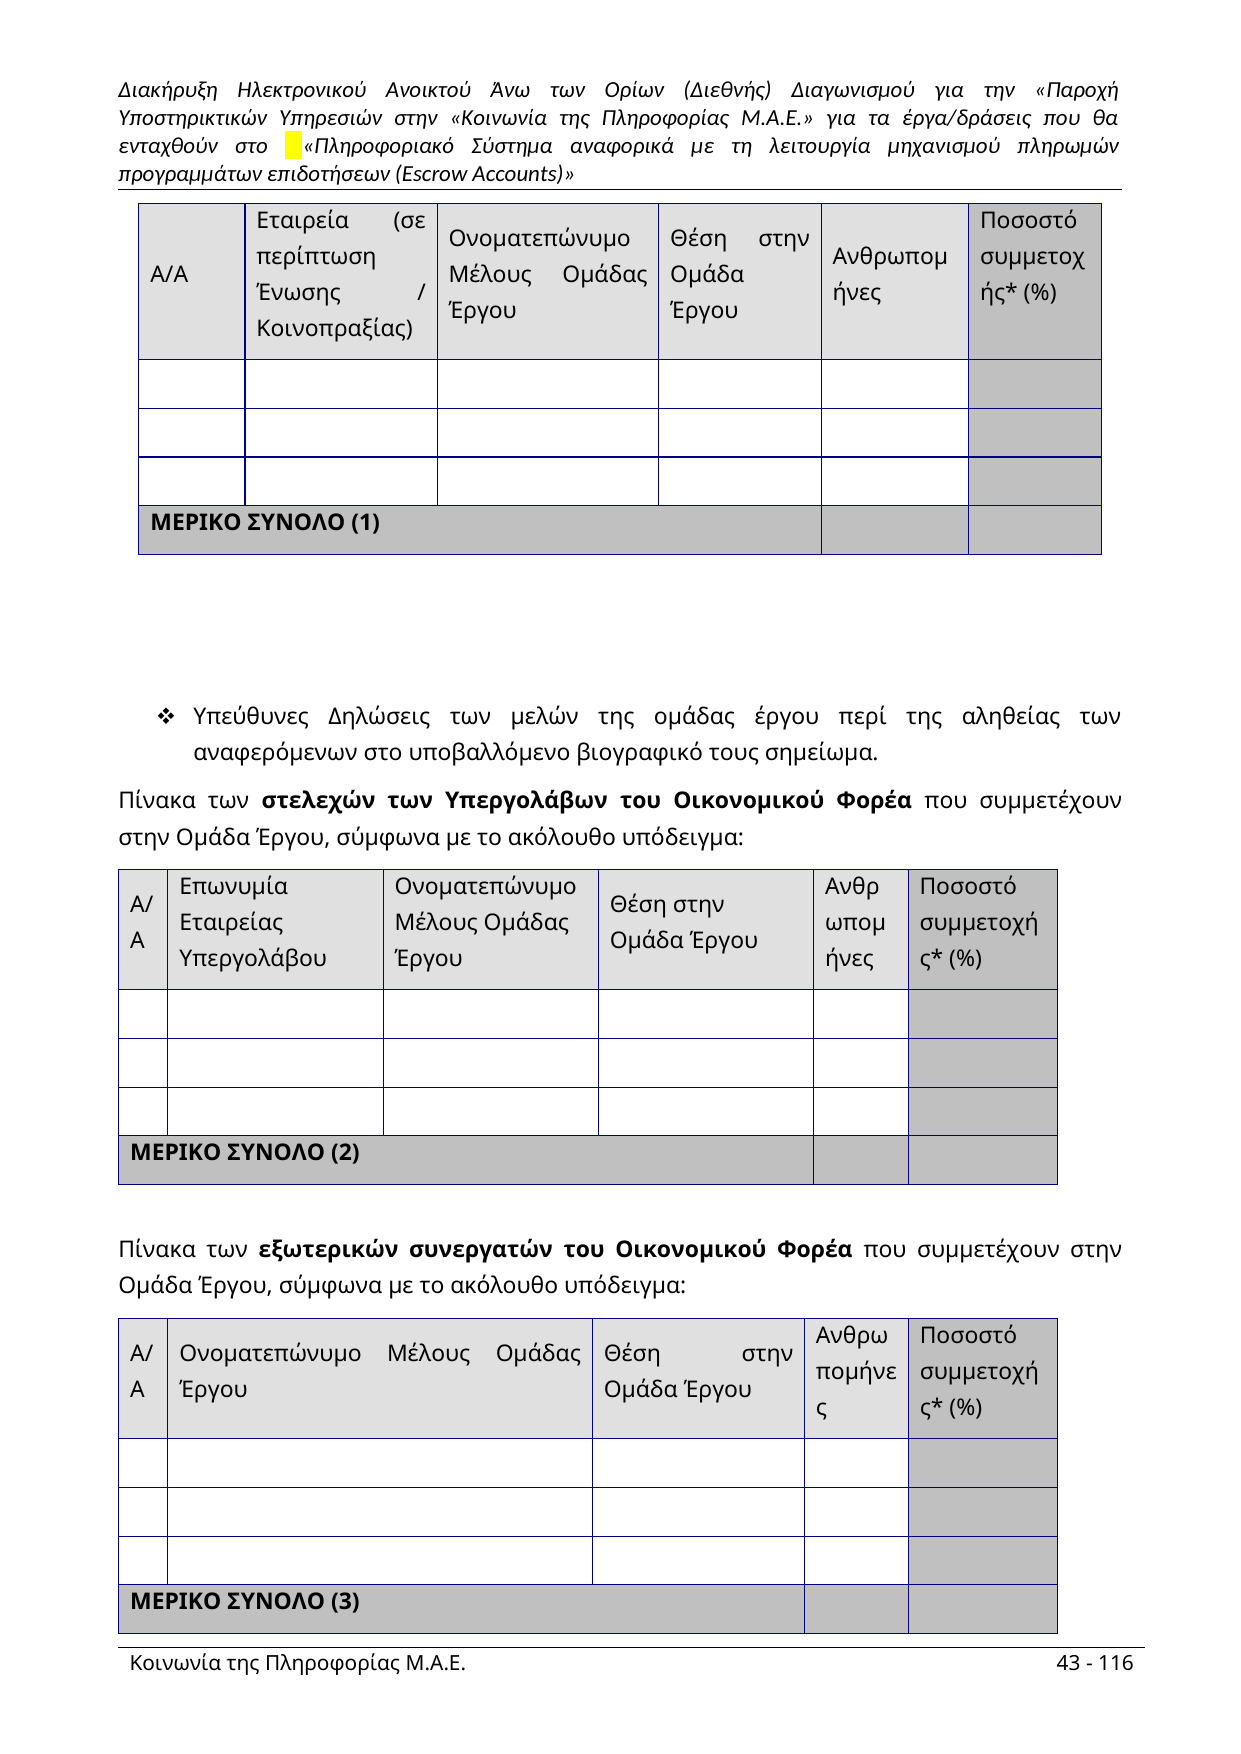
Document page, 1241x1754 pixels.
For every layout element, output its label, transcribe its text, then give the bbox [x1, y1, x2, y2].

table_cell [814, 1136, 908, 1184]
table_header Ποσοστό συμμετοχής* (%) [909, 870, 1057, 989]
table_cell [909, 990, 1057, 1038]
table_cell [822, 458, 968, 505]
table_cell [599, 1039, 813, 1087]
table_cell [659, 360, 821, 408]
table_cell [139, 409, 244, 456]
table_cell [969, 458, 1101, 505]
table_cell [909, 1537, 1057, 1584]
table_cell [909, 1488, 1057, 1536]
table_cell [814, 1039, 908, 1087]
table_cell [909, 1039, 1057, 1087]
table_cell [814, 1088, 908, 1135]
table_cell [168, 1439, 592, 1487]
table_cell [168, 1488, 592, 1536]
table_header Θέση στην Ομάδα Έργου [599, 870, 813, 989]
text Πίνακα των στελεχών των Υπεργολάβων του Οικονομικού Φορέα που συμμετέχουν στην Ομάδα Έργου, σύμφωνα με το ακόλουθο υπόδειγμα: [118, 784, 1122, 852]
table_cell [969, 506, 1101, 554]
table_header Ανθρωπομήνες [805, 1319, 908, 1438]
table_cell [119, 1039, 167, 1087]
table_cell [593, 1439, 804, 1487]
table_cell [969, 360, 1101, 408]
table_cell ΜΕΡΙΚΟ ΣΥΝΟΛΟ (1) [139, 506, 821, 554]
table_cell [805, 1537, 908, 1584]
table_cell [384, 1088, 598, 1135]
table_cell [168, 1039, 383, 1087]
table_header Α/Α [119, 1319, 167, 1438]
table_cell [119, 1537, 167, 1584]
table_cell [909, 1088, 1057, 1135]
table_cell [599, 1088, 813, 1135]
table_cell [246, 360, 437, 408]
table_cell [822, 506, 968, 554]
table_cell [805, 1585, 908, 1633]
table_cell [168, 1088, 383, 1135]
table_cell ΜΕΡΙΚΟ ΣΥΝΟΛΟ (3) [119, 1585, 804, 1633]
table_header Θέση στην Ομάδα Έργου [593, 1319, 804, 1438]
table_cell [119, 1088, 167, 1135]
table_cell [593, 1488, 804, 1536]
table_cell [822, 360, 968, 408]
table_cell [168, 1537, 592, 1584]
text Πίνακα των εξωτερικών συνεργατών του Οικονομικού Φορέα που συμμετέχουν στην Ομάδα Έργου, σύμφωνα με το ακόλουθο υπόδειγμα: [118, 1233, 1122, 1301]
table_cell [438, 360, 658, 408]
table_header Α/Α [139, 204, 244, 359]
table_header Ποσοστό συμμετοχής* (%) [909, 1319, 1057, 1438]
table_header Επωνυμία Εταιρείας Υπεργολάβου [168, 870, 383, 989]
table_cell [384, 1039, 598, 1087]
table_cell [814, 990, 908, 1038]
table_cell [139, 458, 244, 505]
table_cell [599, 990, 813, 1038]
table_cell [139, 360, 244, 408]
table_cell [805, 1488, 908, 1536]
table_cell [659, 458, 821, 505]
table_header Ονοματεπώνυμο Μέλους Ομάδας Έργου [438, 204, 658, 359]
table_header Α/Α [119, 870, 167, 989]
table_cell [909, 1136, 1057, 1184]
table_cell [384, 990, 598, 1038]
table_cell [805, 1439, 908, 1487]
table_cell [909, 1439, 1057, 1487]
table_header Ποσοστό συμμετοχής* (%) [969, 204, 1101, 359]
table_cell [438, 458, 658, 505]
table_cell [119, 990, 167, 1038]
table_cell [659, 409, 821, 456]
table_cell [593, 1537, 804, 1584]
table_header Ανθρωπομήνες [814, 870, 908, 989]
table_cell [119, 1439, 167, 1487]
table_header Ονοματεπώνυμο Μέλους Ομάδας Έργου [384, 870, 598, 989]
table_cell [969, 409, 1101, 456]
table_cell [246, 409, 437, 456]
table_cell [119, 1488, 167, 1536]
table_header Εταιρεία (σε περίπτωση Ένωσης / Κοινοπραξίας) [246, 204, 437, 359]
table_header Θέση στην Ομάδα Έργου [659, 204, 821, 359]
table_header Ανθρωπομήνες [822, 204, 968, 359]
table_cell [438, 409, 658, 456]
table_cell ΜΕΡΙΚΟ ΣΥΝΟΛΟ (2) [119, 1136, 813, 1184]
table_cell [168, 990, 383, 1038]
table_cell [246, 458, 437, 505]
table_cell [909, 1585, 1057, 1633]
table_header Ονοματεπώνυμο Μέλους Ομάδας Έργου [168, 1319, 592, 1438]
list Υπεύθυνες Δηλώσεις των μελών της ομάδας έργου περί της αληθείας των αναφερόμενων στο υποβαλλόμενο βιογραφικό τους σημείωμα. [156, 700, 1122, 767]
table_cell [822, 409, 968, 456]
